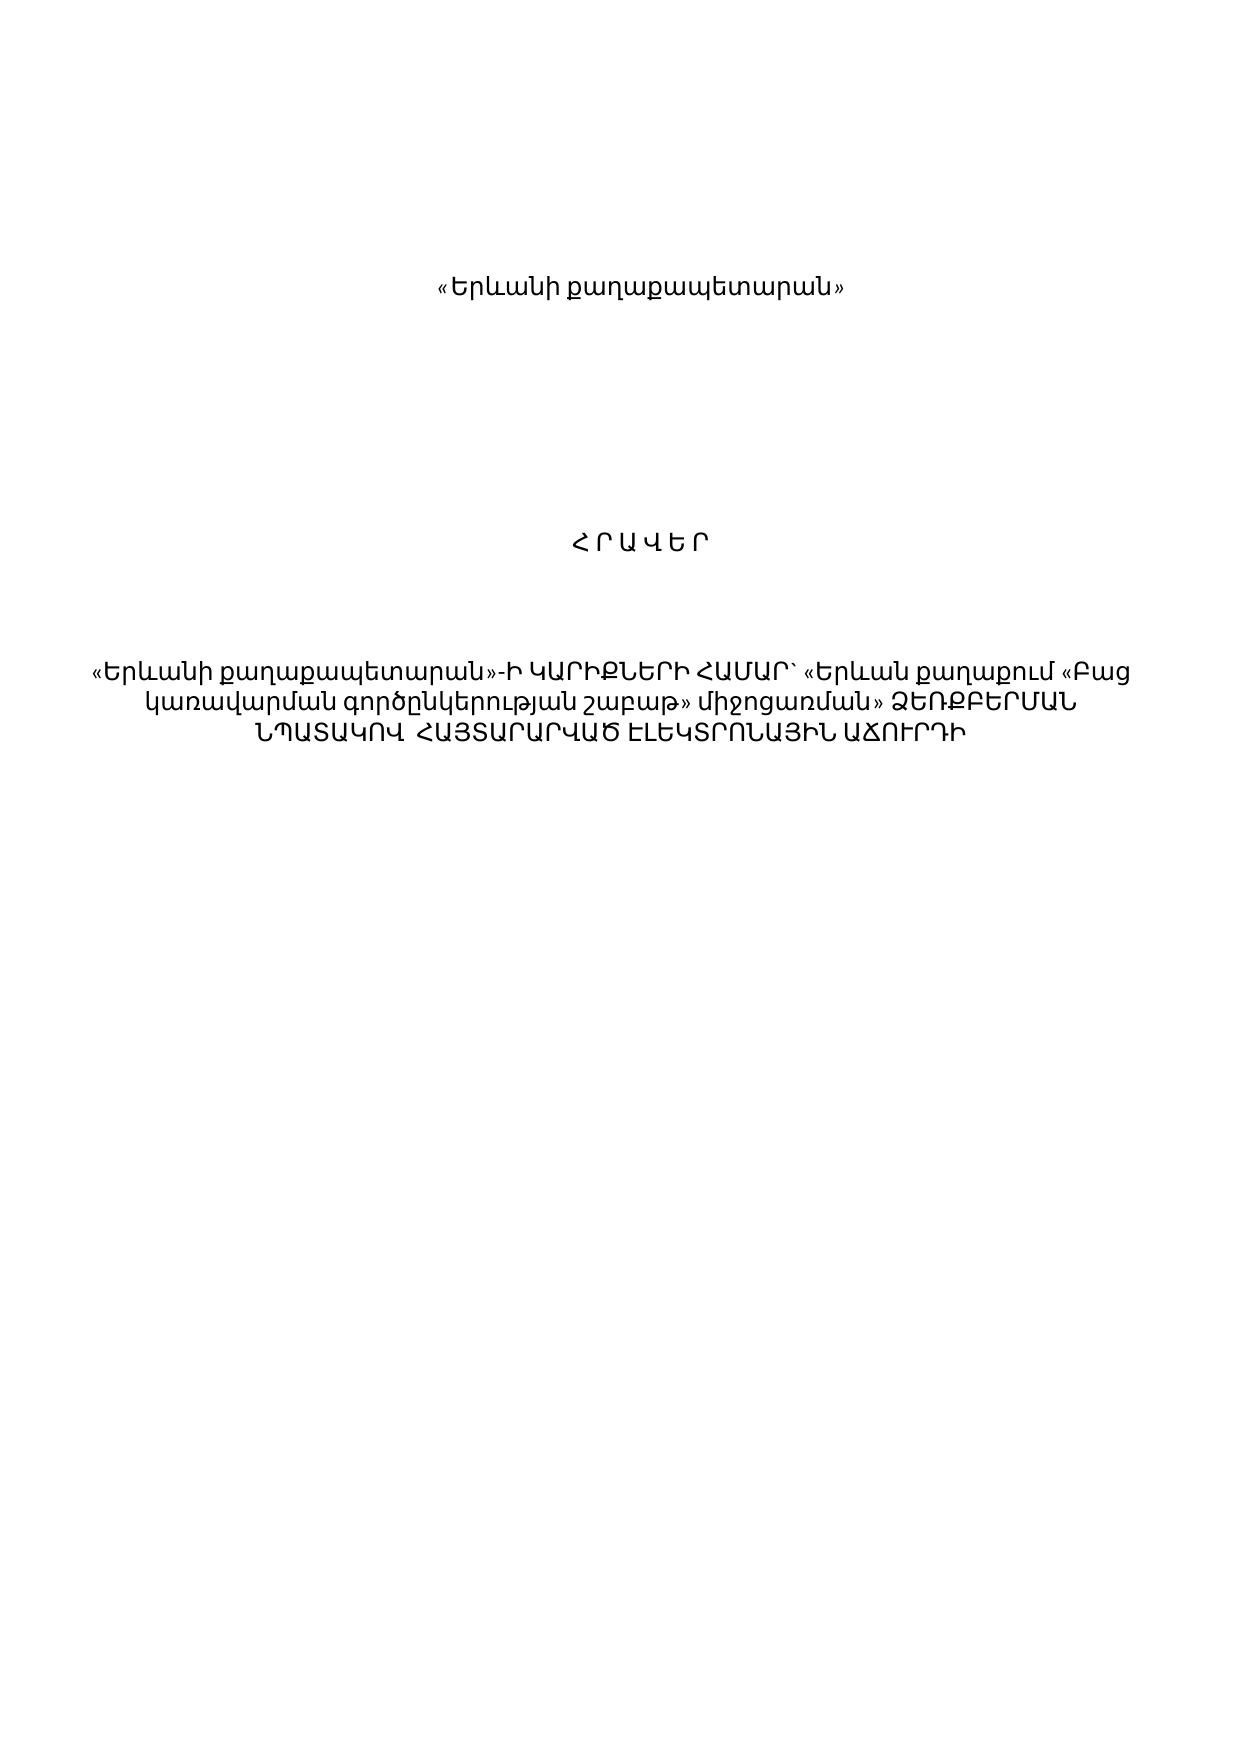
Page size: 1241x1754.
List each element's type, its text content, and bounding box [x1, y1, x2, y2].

text «Երևանի քաղաքապետարան»-Ի ԿԱՐԻՔՆԵՐԻ ՀԱՄԱՐ` «Երևան քաղաքում «Բաց կառավարման գործընկերության շաբաթ» միջոցառման» ՁԵՌՔԲԵՐՄԱՆ ՆՊԱՏԱԿՈՎ ՀԱՅՏԱՐԱՐՎԱԾ ԷԼԵԿՏՐՈՆԱՅԻՆ ԱՃՈՒՐԴԻ [69, 656, 1152, 748]
text « Երևանի քաղաքապետարան» [69, 271, 1152, 301]
text Հ Ր Ա Վ Ե Ր [69, 527, 1152, 557]
